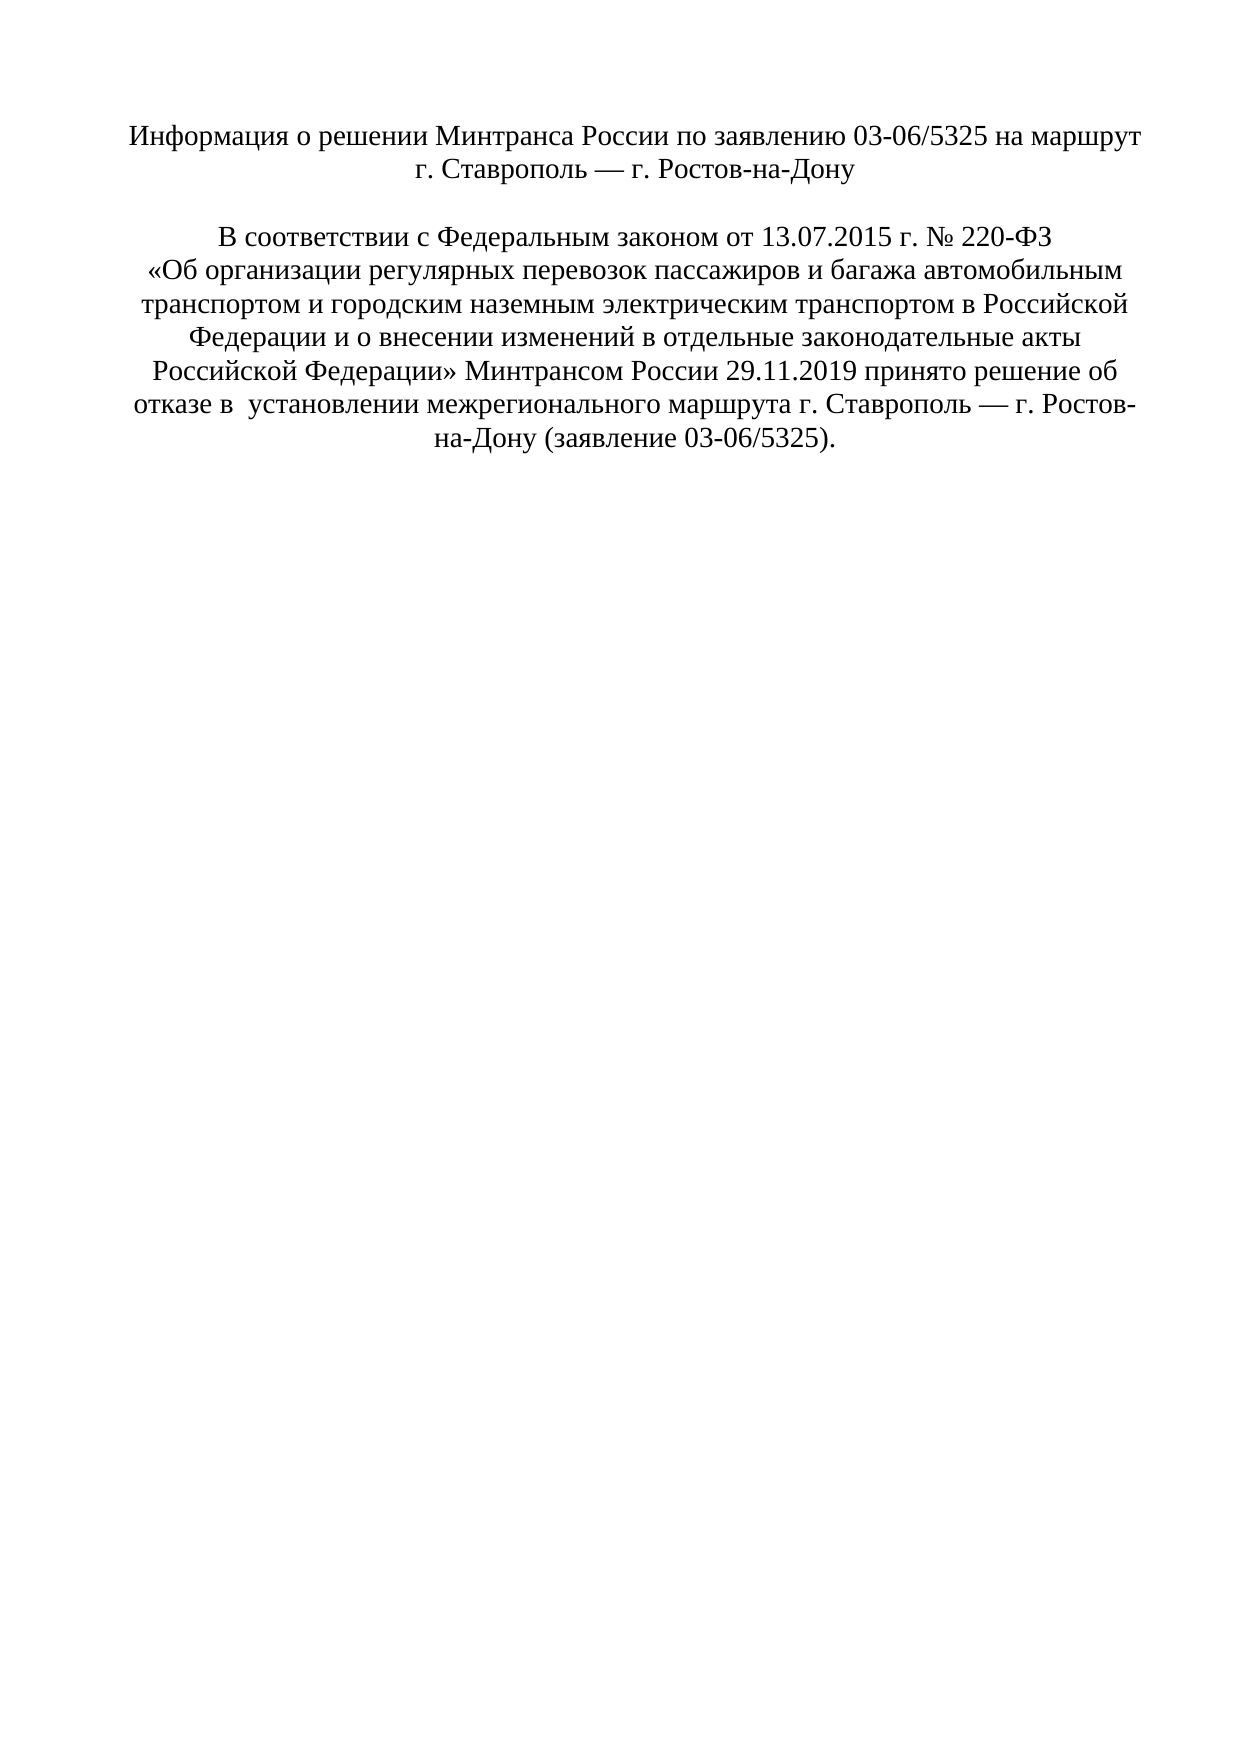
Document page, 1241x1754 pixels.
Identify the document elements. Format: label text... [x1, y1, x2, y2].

text Информация о решении Минтранса России по заявлению 03-06/5325 на маршрут г. Ставрополь — г. Ростов-на-Дону [118, 118, 1152, 185]
text В соответствии с Федеральным законом от 13.07.2015 г. № 220-ФЗ «Об организации регулярных перевозок пассажиров и багажа автомобильным транспортом и городским наземным электрическим транспортом в Российской Федерации и о внесении изменений в отдельные законодательные акты Российской Федерации» Минтрансом России 29.11.2019 принято решение об отказе в установлении межрегионального маршрута г. Ставрополь — г. Ростов-на-Дону (заявление 03-06/5325). [118, 219, 1152, 453]
